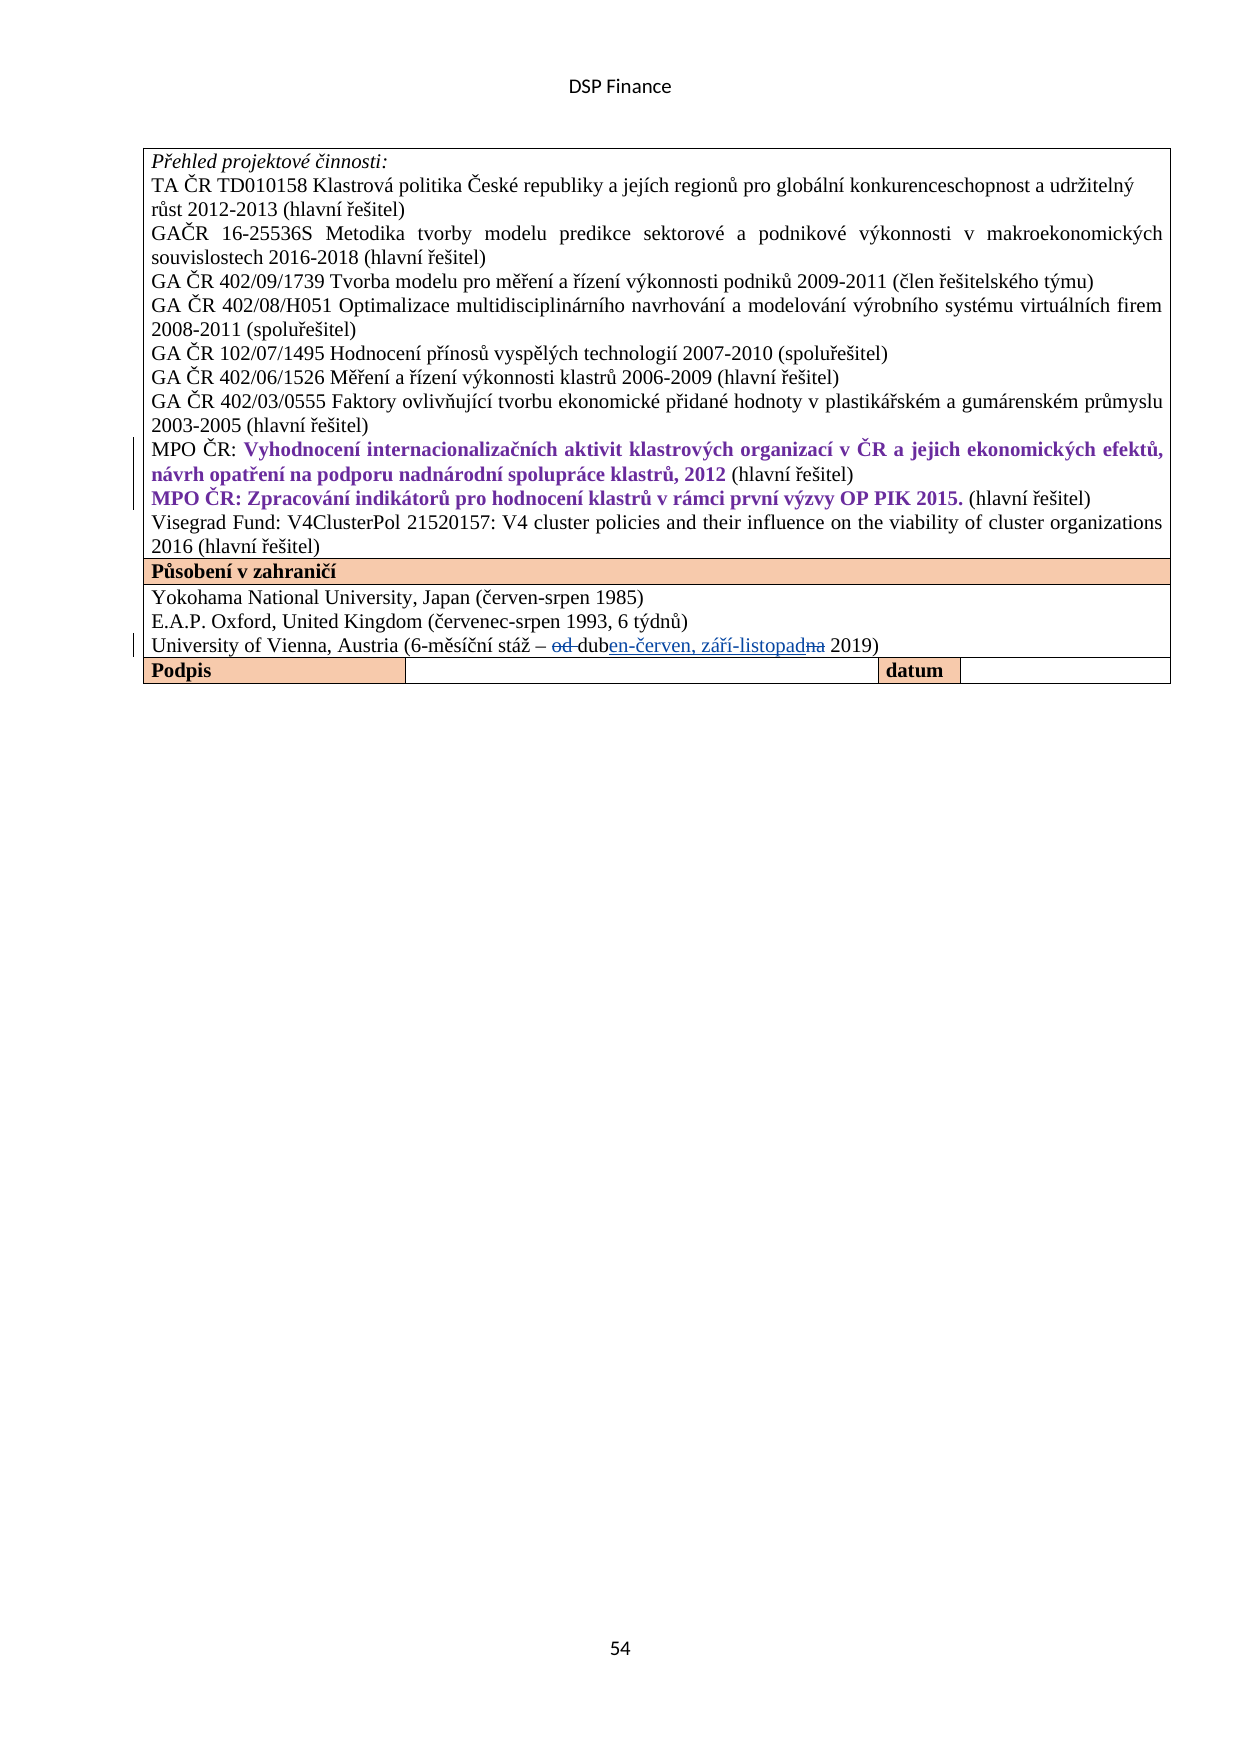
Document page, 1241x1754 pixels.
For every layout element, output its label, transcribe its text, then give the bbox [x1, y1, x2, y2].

table_cell datum [879, 658, 960, 683]
table_cell Podpis [144, 658, 405, 683]
table_cell Yokohama National University, Japan (červen-srpen 1985) E.A.P. Oxford, United Kingdom (červenec-srpen 1993, 6 týdnů) University of Vienna, Austria (6-měsíční stáž – dub 2019) [144, 585, 1170, 657]
table_cell Působení v zahraničí [144, 559, 1170, 584]
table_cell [144, 149, 1170, 558]
table_cell [406, 658, 878, 683]
table_cell [961, 658, 1170, 683]
